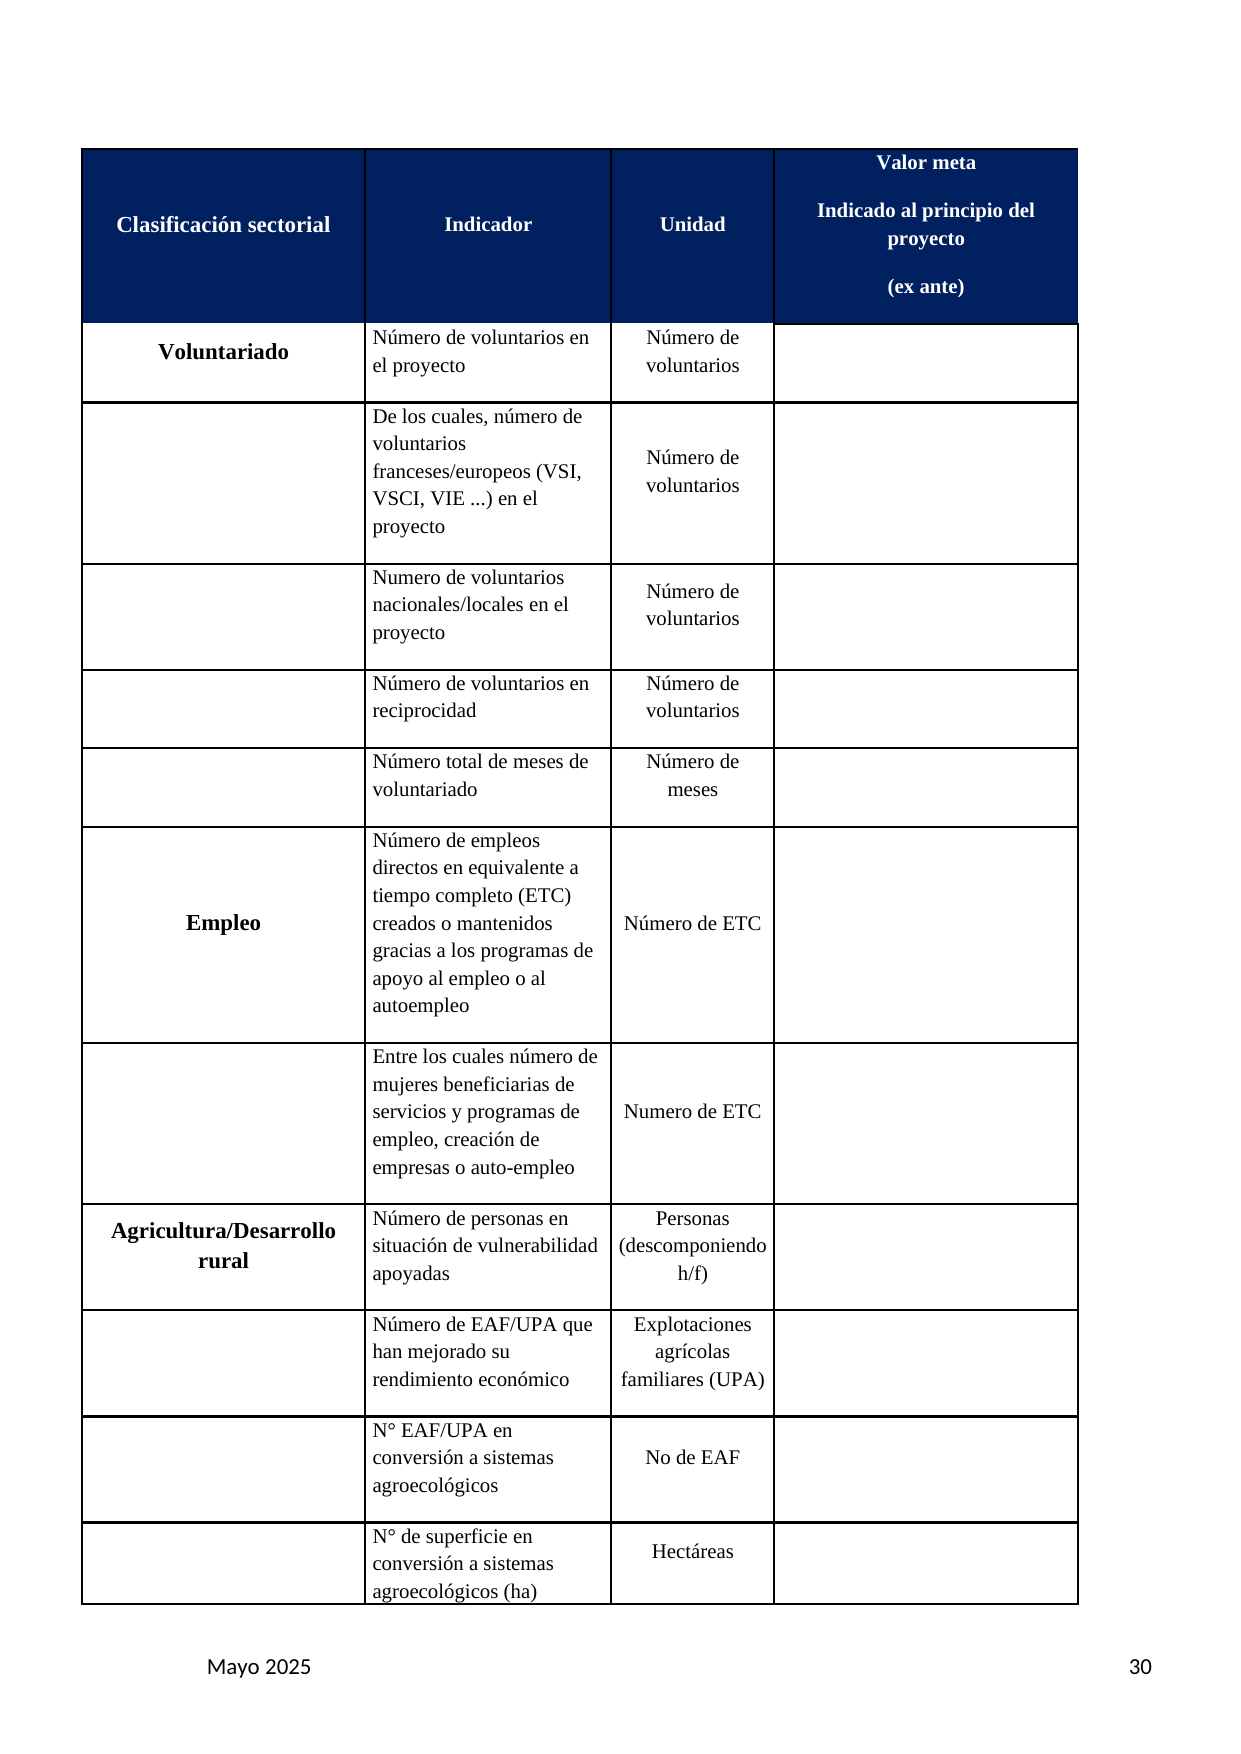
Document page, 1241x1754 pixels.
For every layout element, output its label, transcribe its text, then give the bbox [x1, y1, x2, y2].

table_cell [775, 1044, 1077, 1203]
table_cell Número de voluntarios en el proyecto [366, 323, 610, 401]
table_cell Número de voluntarios en reciprocidad [366, 671, 610, 747]
table_cell N° de superficie en conversión a sistemas agroecológicos (ha) [366, 1524, 610, 1603]
table_cell [83, 565, 364, 669]
table_cell [775, 828, 1077, 1042]
table_cell Número de EAF/UPA que han mejorado su rendimiento económico [366, 1311, 610, 1415]
table_cell Personas (descomponiendo h/f) [612, 1205, 773, 1309]
table_cell Número de empleos directos en equivalente a tiempo completo (ETC) creados o mantenidos gracias a los programas de apoyo al empleo o al autoempleo [366, 828, 610, 1042]
table_cell Número de meses [612, 749, 773, 826]
table_cell [775, 1311, 1077, 1415]
table_cell Voluntariado [83, 323, 364, 401]
table_cell [83, 671, 364, 747]
table_cell Numero de ETC [612, 1044, 773, 1203]
table_cell [83, 1418, 364, 1521]
table_cell Número de voluntarios [612, 404, 773, 563]
table_cell [775, 1418, 1077, 1521]
table_cell [775, 404, 1077, 563]
table_cell [83, 404, 364, 563]
table_cell Número de voluntarios [612, 671, 773, 747]
table_cell Número de voluntarios [612, 323, 773, 401]
table_cell Número de voluntarios [612, 565, 773, 669]
table_cell [83, 1311, 364, 1415]
table_cell Empleo [83, 828, 364, 1042]
table_cell [83, 1524, 364, 1603]
table_header Valor meta Indicado al principio del proyecto (ex ante) [775, 150, 1078, 323]
table_cell [83, 749, 364, 826]
table_cell De los cuales, número de voluntarios franceses/europeos (VSI, VSCI, VIE ...) en el proyecto [366, 404, 610, 563]
table_cell Número de ETC [612, 828, 773, 1042]
table_cell Numero de voluntarios nacionales/locales en el proyecto [366, 565, 610, 669]
table_cell [775, 671, 1077, 747]
table_cell N° EAF/UPA en conversión a sistemas agroecológicos [366, 1418, 610, 1521]
table_cell Hectáreas [612, 1524, 773, 1603]
table_header Indicador [366, 150, 610, 323]
table_cell Agricultura/Desarrollo rural [83, 1205, 364, 1309]
table_cell [775, 1205, 1077, 1309]
table_cell [83, 1044, 364, 1203]
table_cell Entre los cuales número de mujeres beneficiarias de servicios y programas de empleo, creación de empresas o auto-empleo [366, 1044, 610, 1203]
table_cell Número total de meses de voluntariado [366, 749, 610, 826]
table_cell Número de personas en situación de vulnerabilidad apoyadas [366, 1205, 610, 1309]
table_cell [775, 565, 1077, 669]
table_cell Explotaciones agrícolas familiares (UPA) [612, 1311, 773, 1415]
table_header Clasificación sectorial [83, 150, 364, 323]
table_cell [775, 749, 1077, 826]
table_cell No de EAF [612, 1418, 773, 1521]
table_cell [775, 325, 1077, 401]
table_cell [775, 1524, 1077, 1603]
table_header Unidad [612, 150, 773, 323]
